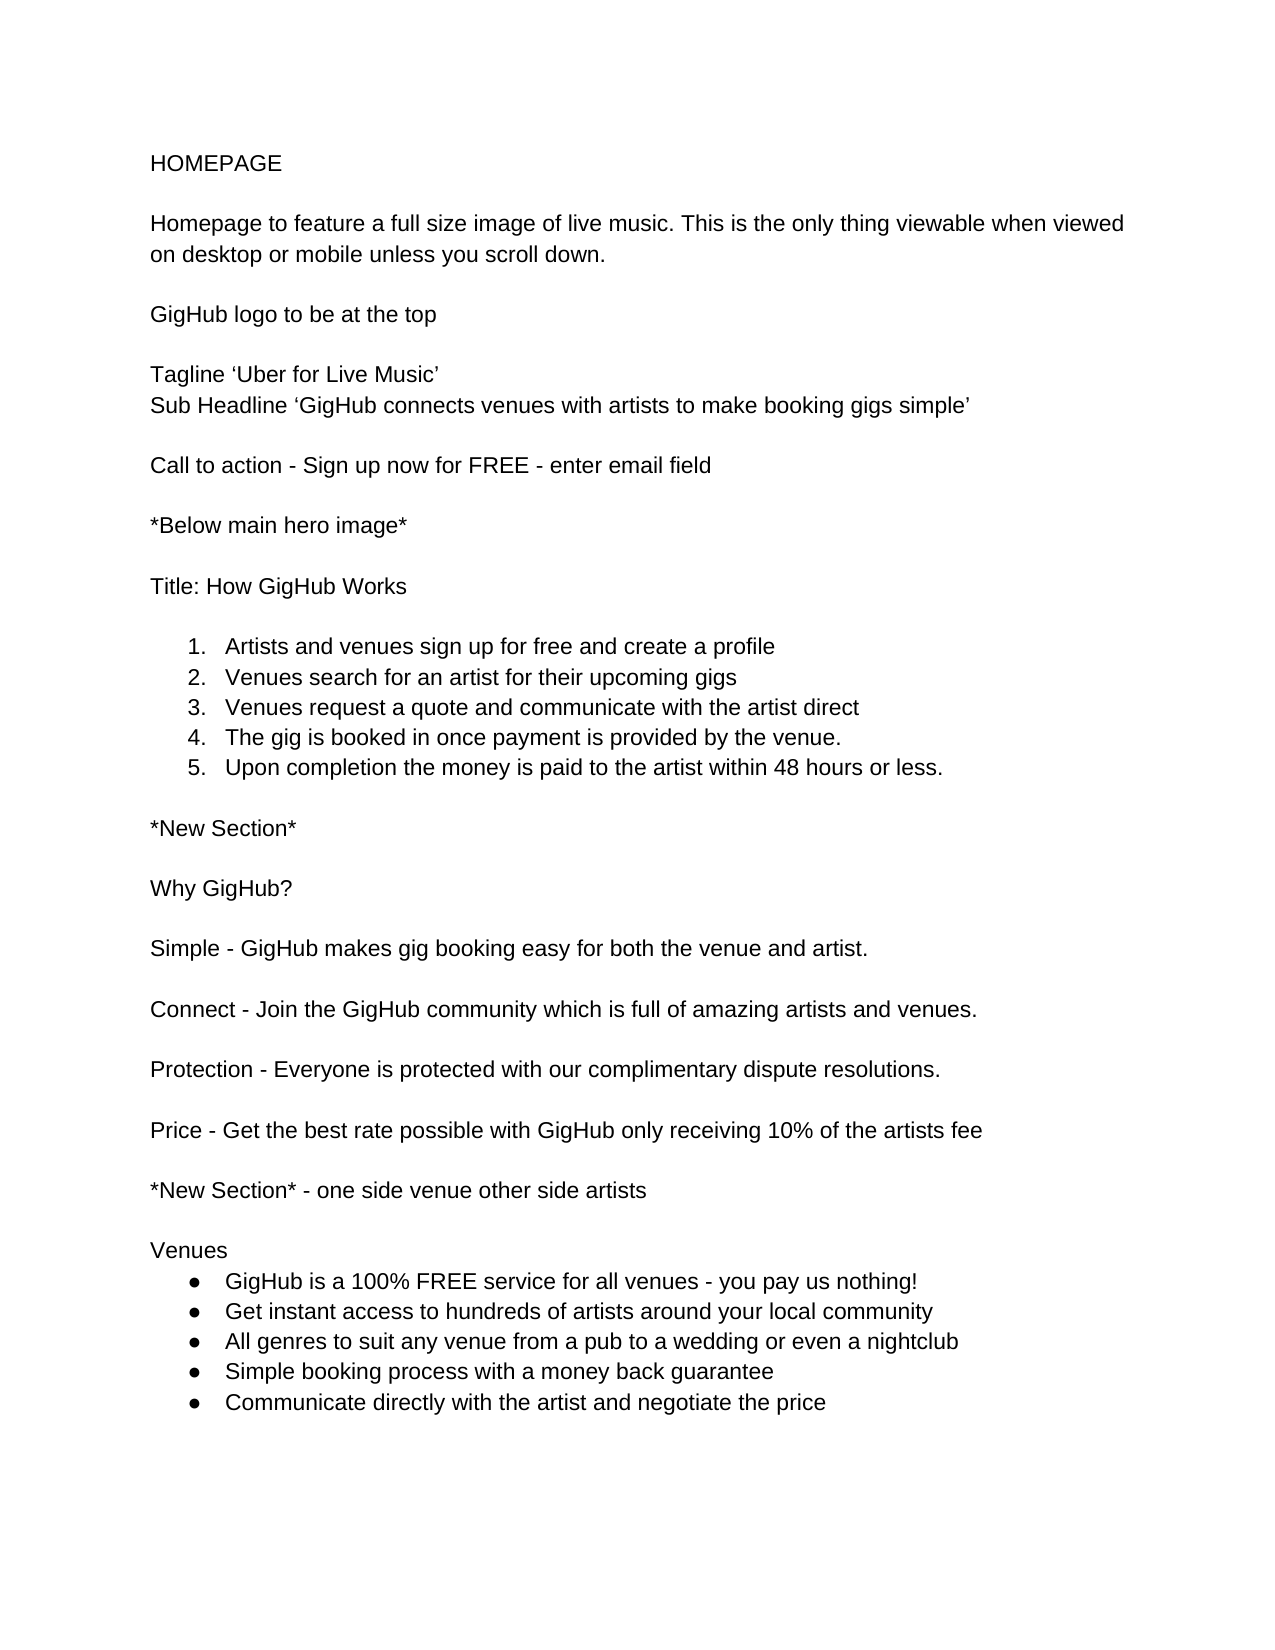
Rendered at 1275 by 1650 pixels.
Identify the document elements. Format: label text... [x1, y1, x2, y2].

text *New Section* - one side venue other side artists [150, 1177, 1125, 1203]
text Price - Get the best rate possible with GigHub only receiving 10% of the artists fee [150, 1117, 1125, 1143]
text Connect - Join the GigHub community which is full of amazing artists and venues. [150, 996, 1125, 1022]
text Venues [150, 1237, 1125, 1264]
text *New Section* [150, 814, 1125, 841]
text Homepage to feature a full size image of live music. This is the only thing viewable when viewed on desktop or mobile unless you scroll down. [150, 210, 1125, 267]
text Tagline ‘Uber for Live Music’ [150, 361, 1125, 388]
text GigHub logo to be at the top [150, 301, 1125, 327]
list Upon completion the money is paid to the artist within 48 hours or less. [187, 754, 1125, 781]
list Simple booking process with a money back guarantee [187, 1358, 1125, 1385]
text *Below main hero image* [150, 512, 1125, 539]
text Title: How GigHub Works [150, 573, 1125, 599]
list All genres to suit any venue from a pub to a wedding or even a nightclub [187, 1328, 1125, 1354]
text Why GigHub? [150, 875, 1125, 901]
list Artists and venues sign up for free and create a profile [187, 633, 1125, 660]
list Communicate directly with the artist and negotiate the price [187, 1388, 1125, 1415]
list Venues request a quote and communicate with the artist direct [187, 694, 1125, 720]
list Get instant access to hundreds of artists around your local community [187, 1298, 1125, 1324]
list Venues search for an artist for their upcoming gigs [187, 663, 1125, 690]
text HOMEPAGE [150, 150, 1125, 176]
list The gig is booked in once payment is provided by the venue. [187, 724, 1125, 750]
text Call to action - Sign up now for FREE - enter email field [150, 452, 1125, 478]
list GigHub is a 100% FREE service for all venues - you pay us nothing! [187, 1268, 1125, 1294]
text Sub Headline ‘GigHub connects venues with artists to make booking gigs simple’ [150, 392, 1125, 418]
text Protection - Everyone is protected with our complimentary dispute resolutions. [150, 1056, 1125, 1083]
text Simple - GigHub makes gig booking easy for both the venue and artist. [150, 935, 1125, 962]
